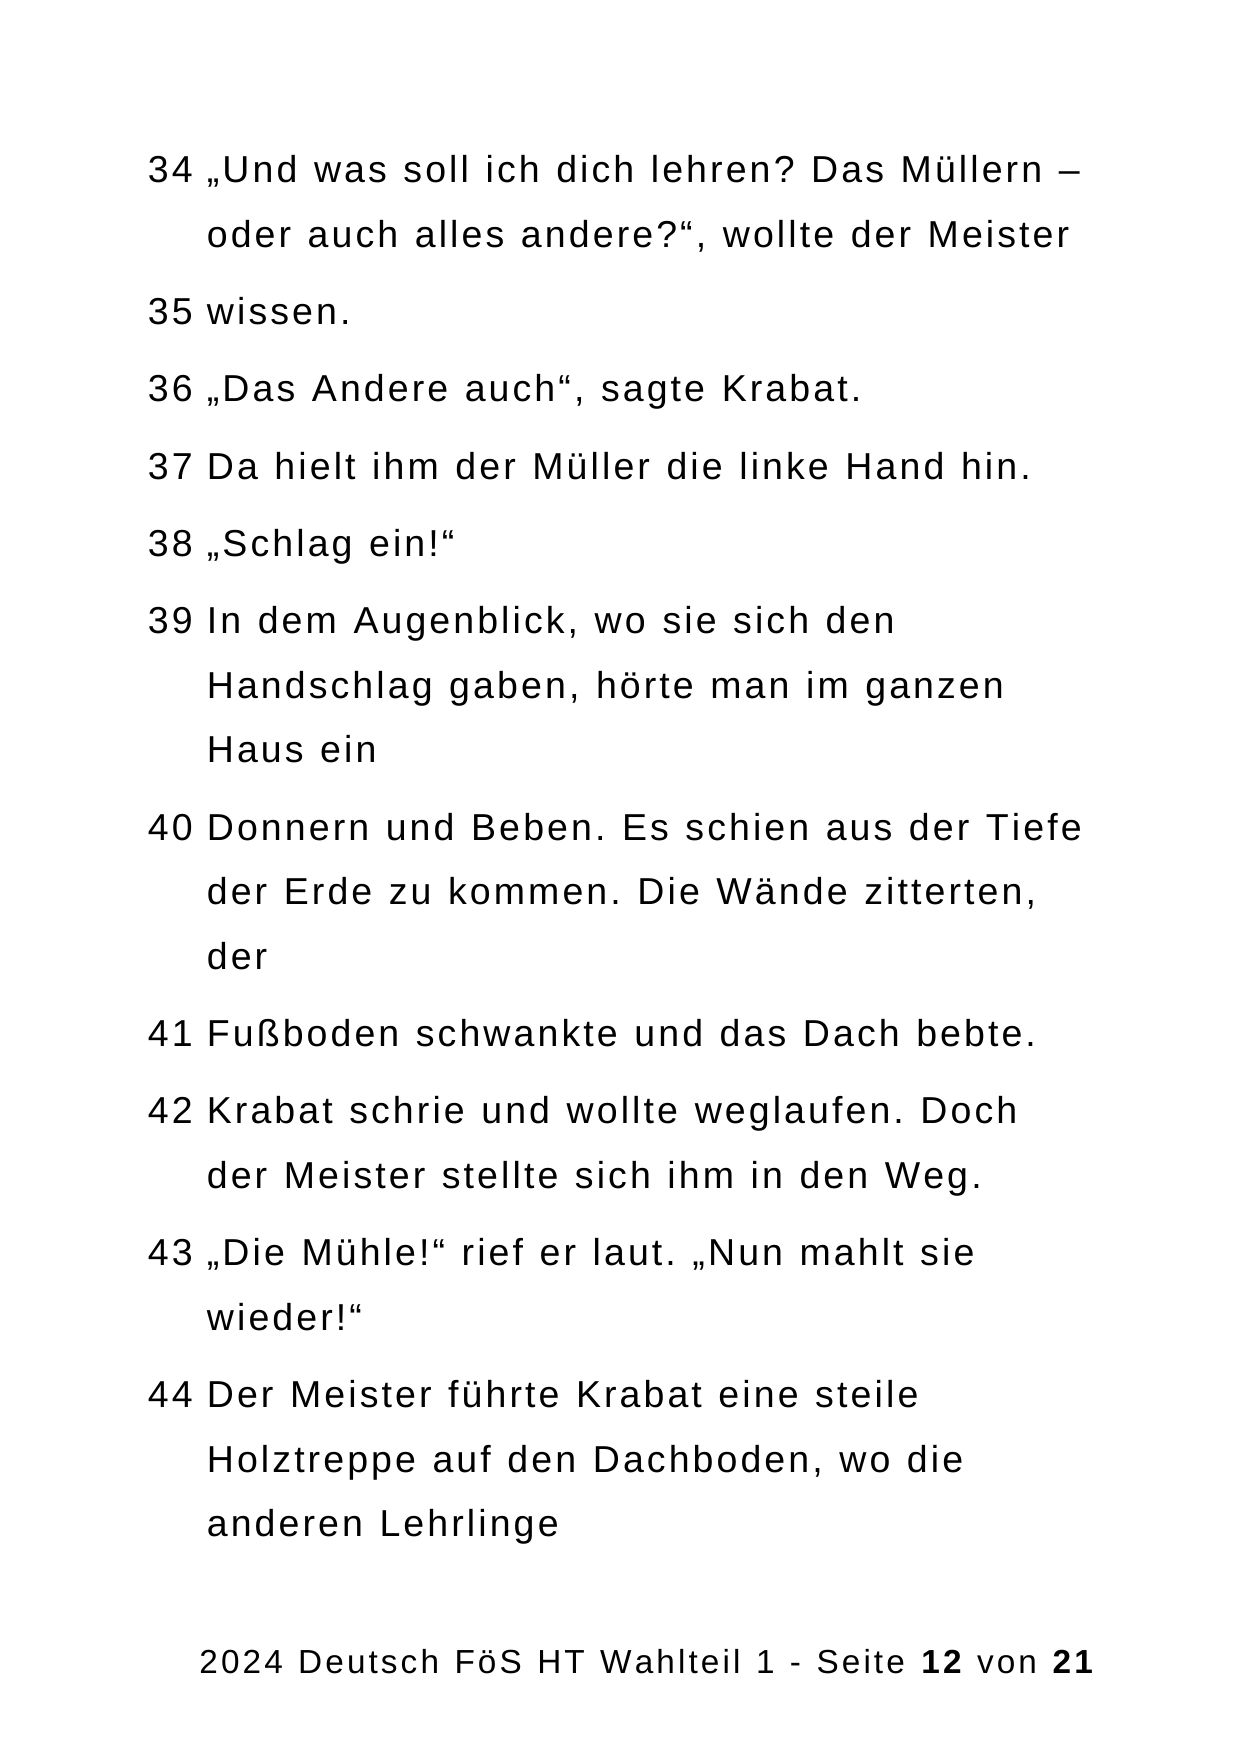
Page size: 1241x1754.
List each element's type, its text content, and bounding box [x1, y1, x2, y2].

list 39 In dem Augenblick, wo sie sich den Handschlag gaben, hörte man im ganzen Haus ein [148, 598, 1093, 771]
list 41 Fußboden schwankte und das Dach bebte. [148, 1011, 1093, 1054]
list 36 „Das Andere auch“, sagte Krabat. [148, 367, 1093, 410]
list 44 Der Meister führte Krabat eine steile Holztreppe auf den Dachboden, wo die anderen Lehrlinge [148, 1372, 1093, 1545]
list 40 Donnern und Beben. Es schien aus der Tiefe der Erde zu kommen. Die Wände zitterten, der [148, 805, 1093, 977]
list 42 Krabat schrie und wollte weglaufen. Doch der Meister stellte sich ihm in den Weg. [148, 1088, 1093, 1196]
list 38 „Schlag ein!“ [148, 521, 1093, 564]
list 34 „Und was soll ich dich lehren? Das Müllern – oder auch alles andere?“, wollte der Meister [148, 148, 1093, 255]
list 35 wissen. [148, 289, 1093, 333]
list 43 „Die Mühle!“ rief er laut. „Nun mahlt sie wieder!“ [148, 1230, 1093, 1338]
list 37 Da hielt ihm der Müller die linke Hand hin. [148, 444, 1093, 487]
